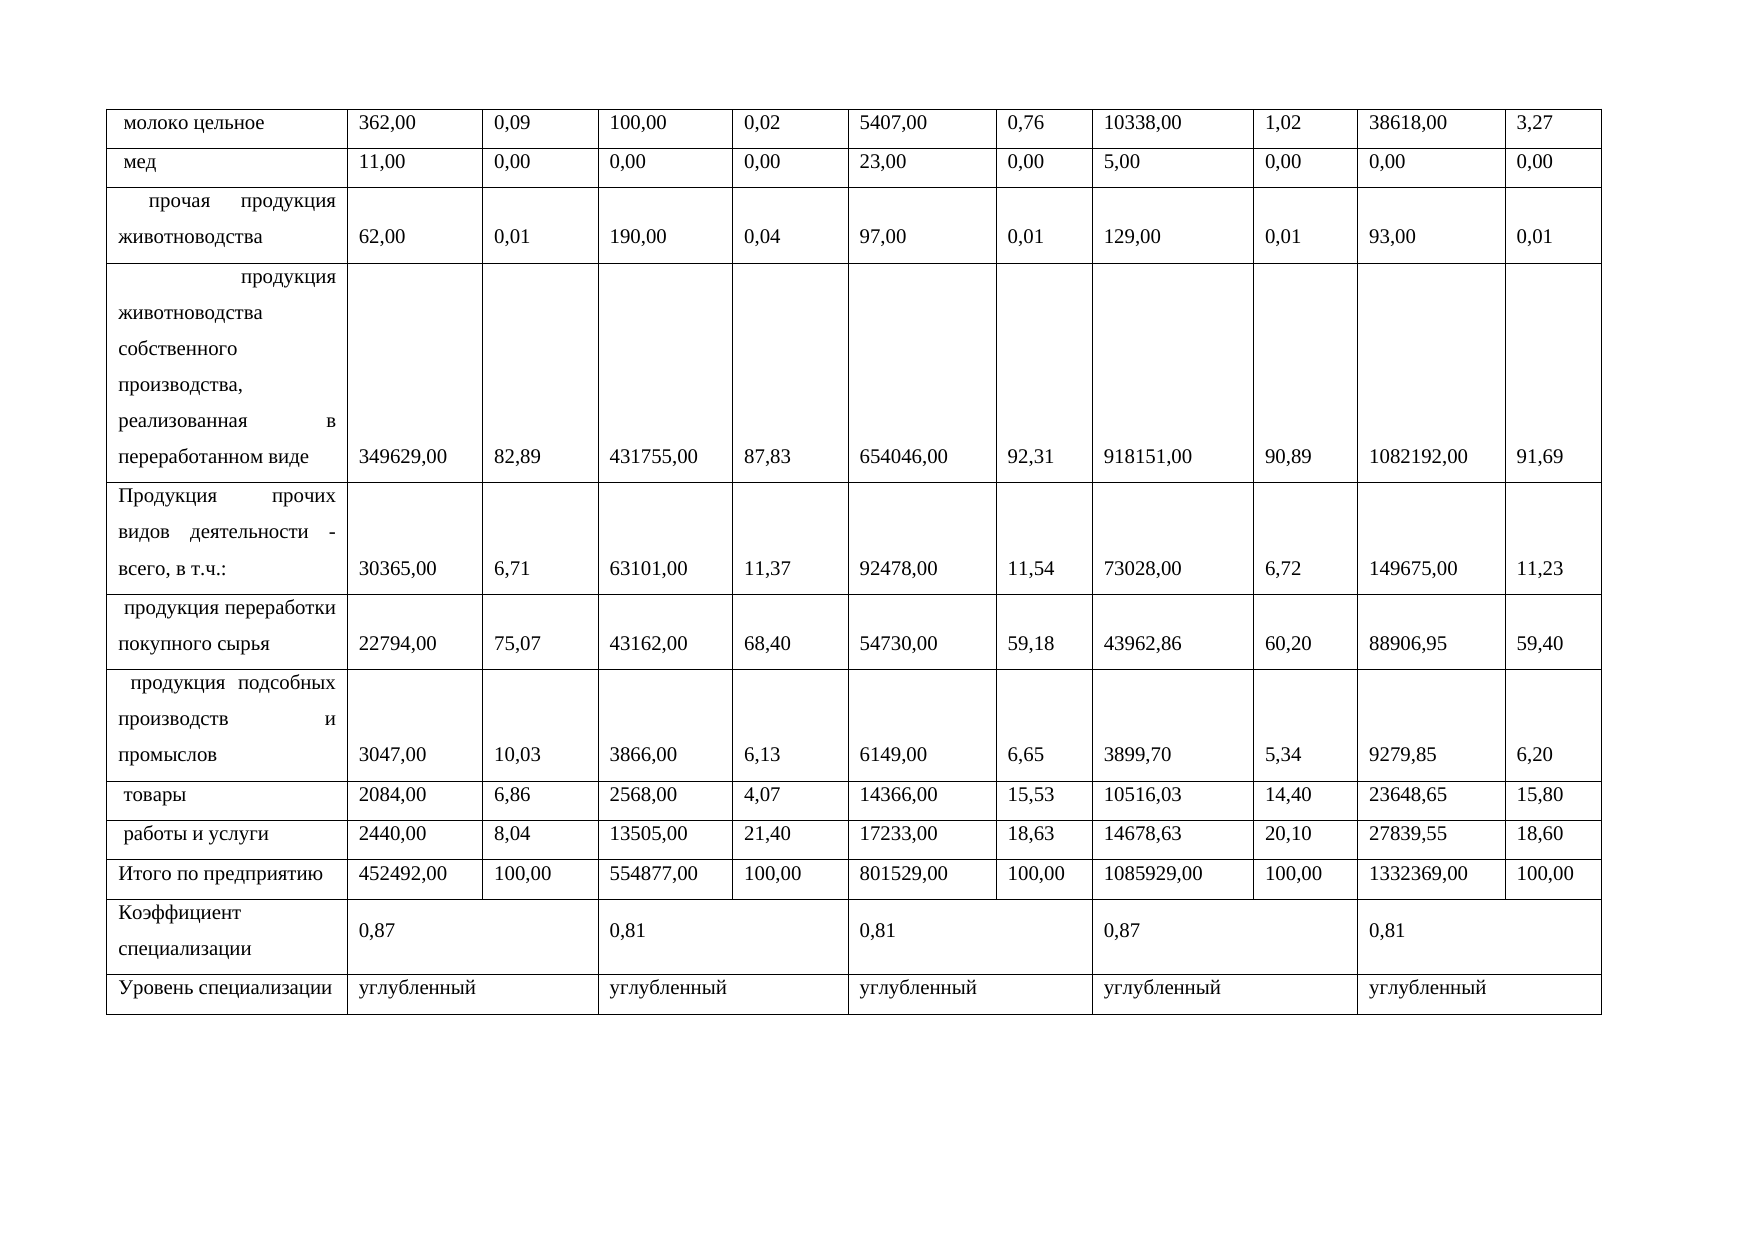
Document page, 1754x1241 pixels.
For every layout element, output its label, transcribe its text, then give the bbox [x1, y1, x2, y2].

table_cell 349629,00 [348, 264, 482, 482]
table_cell 0,02 [733, 110, 848, 148]
table_cell 11,37 [733, 483, 848, 594]
table_cell 18,60 [1506, 821, 1601, 859]
table_cell 0,09 [483, 110, 598, 148]
table_cell 100,00 [997, 860, 1092, 899]
table_cell 100,00 [1254, 860, 1357, 899]
table_cell 0,81 [849, 900, 1092, 974]
table_cell 10,03 [483, 670, 598, 781]
table_cell 43162,00 [599, 595, 732, 669]
table_cell 0,87 [1093, 900, 1357, 974]
table_cell 11,00 [348, 149, 482, 187]
table_cell 918151,00 [1093, 264, 1253, 482]
table_cell мед [107, 149, 347, 187]
table_cell Уровень специализации [107, 975, 347, 1013]
table_cell 0,01 [483, 188, 598, 263]
table_cell 10338,00 [1093, 110, 1253, 148]
table_cell 654046,00 [849, 264, 996, 482]
table_cell 43962,86 [1093, 595, 1253, 669]
table_cell продукция переработки покупного сырья [107, 595, 347, 669]
table_cell 68,40 [733, 595, 848, 669]
table_cell 6,86 [483, 782, 598, 820]
table_cell 0,00 [733, 149, 848, 187]
table_cell 6,20 [1506, 670, 1601, 781]
table_cell 38618,00 [1358, 110, 1505, 148]
table_cell 11,54 [997, 483, 1092, 594]
table_cell 100,00 [1506, 860, 1601, 899]
table_cell 554877,00 [599, 860, 732, 899]
table_cell 1,02 [1254, 110, 1357, 148]
table_cell 3047,00 [348, 670, 482, 781]
table_cell 73028,00 [1093, 483, 1253, 594]
table_cell 0,01 [997, 188, 1092, 263]
table_cell 14678,63 [1093, 821, 1253, 859]
table_cell 6,71 [483, 483, 598, 594]
table_cell Продукция прочих видов деятельности - всего, в т.ч.: [107, 483, 347, 594]
table_cell продукция животноводства собственного производства, реализованная в переработанном виде [107, 264, 347, 482]
table_cell 0,01 [1506, 188, 1601, 263]
table_cell продукция подсобных производств и промыслов [107, 670, 347, 781]
table_cell углубленный [849, 975, 1092, 1013]
table_cell 4,07 [733, 782, 848, 820]
table_cell 92,31 [997, 264, 1092, 482]
table_cell 75,07 [483, 595, 598, 669]
table_cell 6,65 [997, 670, 1092, 781]
table_cell 1085929,00 [1093, 860, 1253, 899]
table_cell 23,00 [849, 149, 996, 187]
table_cell 18,63 [997, 821, 1092, 859]
table_cell молоко цельное [107, 110, 347, 148]
table_cell 15,53 [997, 782, 1092, 820]
table_cell 23648,65 [1358, 782, 1505, 820]
table_cell 100,00 [599, 110, 732, 148]
table_cell 0,81 [599, 900, 848, 974]
table_cell 1332369,00 [1358, 860, 1505, 899]
table_cell 100,00 [733, 860, 848, 899]
table_cell 21,40 [733, 821, 848, 859]
table_cell 0,00 [599, 149, 732, 187]
table_cell 5407,00 [849, 110, 996, 148]
table_cell 2084,00 [348, 782, 482, 820]
table_cell 6,72 [1254, 483, 1357, 594]
table_cell 97,00 [849, 188, 996, 263]
table_cell 17233,00 [849, 821, 996, 859]
table_cell 2440,00 [348, 821, 482, 859]
table_cell 92478,00 [849, 483, 996, 594]
table_cell 2568,00 [599, 782, 732, 820]
table_cell 6,13 [733, 670, 848, 781]
table_cell 149675,00 [1358, 483, 1505, 594]
table_cell 3,27 [1506, 110, 1601, 148]
table_cell 100,00 [483, 860, 598, 899]
table_cell 0,04 [733, 188, 848, 263]
table_cell углубленный [1093, 975, 1357, 1013]
table_cell 15,80 [1506, 782, 1601, 820]
table_cell Коэффициент специализации [107, 900, 347, 974]
table_cell углубленный [348, 975, 598, 1013]
table_cell 54730,00 [849, 595, 996, 669]
table_cell 13505,00 [599, 821, 732, 859]
table_cell 87,83 [733, 264, 848, 482]
table_cell 11,23 [1506, 483, 1601, 594]
table_cell работы и услуги [107, 821, 347, 859]
table_cell 10516,03 [1093, 782, 1253, 820]
table_cell 8,04 [483, 821, 598, 859]
table_cell 90,89 [1254, 264, 1357, 482]
table_cell 14366,00 [849, 782, 996, 820]
table_cell 3899,70 [1093, 670, 1253, 781]
table_cell 1082192,00 [1358, 264, 1505, 482]
table_cell 9279,85 [1358, 670, 1505, 781]
table_cell Итого по предприятию [107, 860, 347, 899]
table_cell 91,69 [1506, 264, 1601, 482]
table_cell 93,00 [1358, 188, 1505, 263]
table_cell 60,20 [1254, 595, 1357, 669]
table_cell 0,00 [1254, 149, 1357, 187]
table_cell 14,40 [1254, 782, 1357, 820]
table_cell 362,00 [348, 110, 482, 148]
table_cell 801529,00 [849, 860, 996, 899]
table_cell 0,01 [1254, 188, 1357, 263]
table_cell 3866,00 [599, 670, 732, 781]
table_cell углубленный [1358, 975, 1601, 1013]
table_cell углубленный [599, 975, 848, 1013]
table_cell 63101,00 [599, 483, 732, 594]
table_cell 82,89 [483, 264, 598, 482]
table_cell 0,00 [483, 149, 598, 187]
table_cell прочая продукция животноводства [107, 188, 347, 263]
table_cell 22794,00 [348, 595, 482, 669]
table_cell 0,87 [348, 900, 598, 974]
table_cell 452492,00 [348, 860, 482, 899]
table_cell 30365,00 [348, 483, 482, 594]
table_cell 59,18 [997, 595, 1092, 669]
table_cell 0,76 [997, 110, 1092, 148]
table_cell 129,00 [1093, 188, 1253, 263]
table_cell 0,00 [1506, 149, 1601, 187]
table_cell 20,10 [1254, 821, 1357, 859]
table_cell 0,00 [1358, 149, 1505, 187]
table_cell 27839,55 [1358, 821, 1505, 859]
table_cell 431755,00 [599, 264, 732, 482]
table_cell 5,34 [1254, 670, 1357, 781]
table_cell 0,81 [1358, 900, 1601, 974]
table_cell товары [107, 782, 347, 820]
table_cell 62,00 [348, 188, 482, 263]
table_cell 6149,00 [849, 670, 996, 781]
table_cell 190,00 [599, 188, 732, 263]
table_cell 59,40 [1506, 595, 1601, 669]
table_cell 88906,95 [1358, 595, 1505, 669]
table_cell 5,00 [1093, 149, 1253, 187]
table_cell 0,00 [997, 149, 1092, 187]
